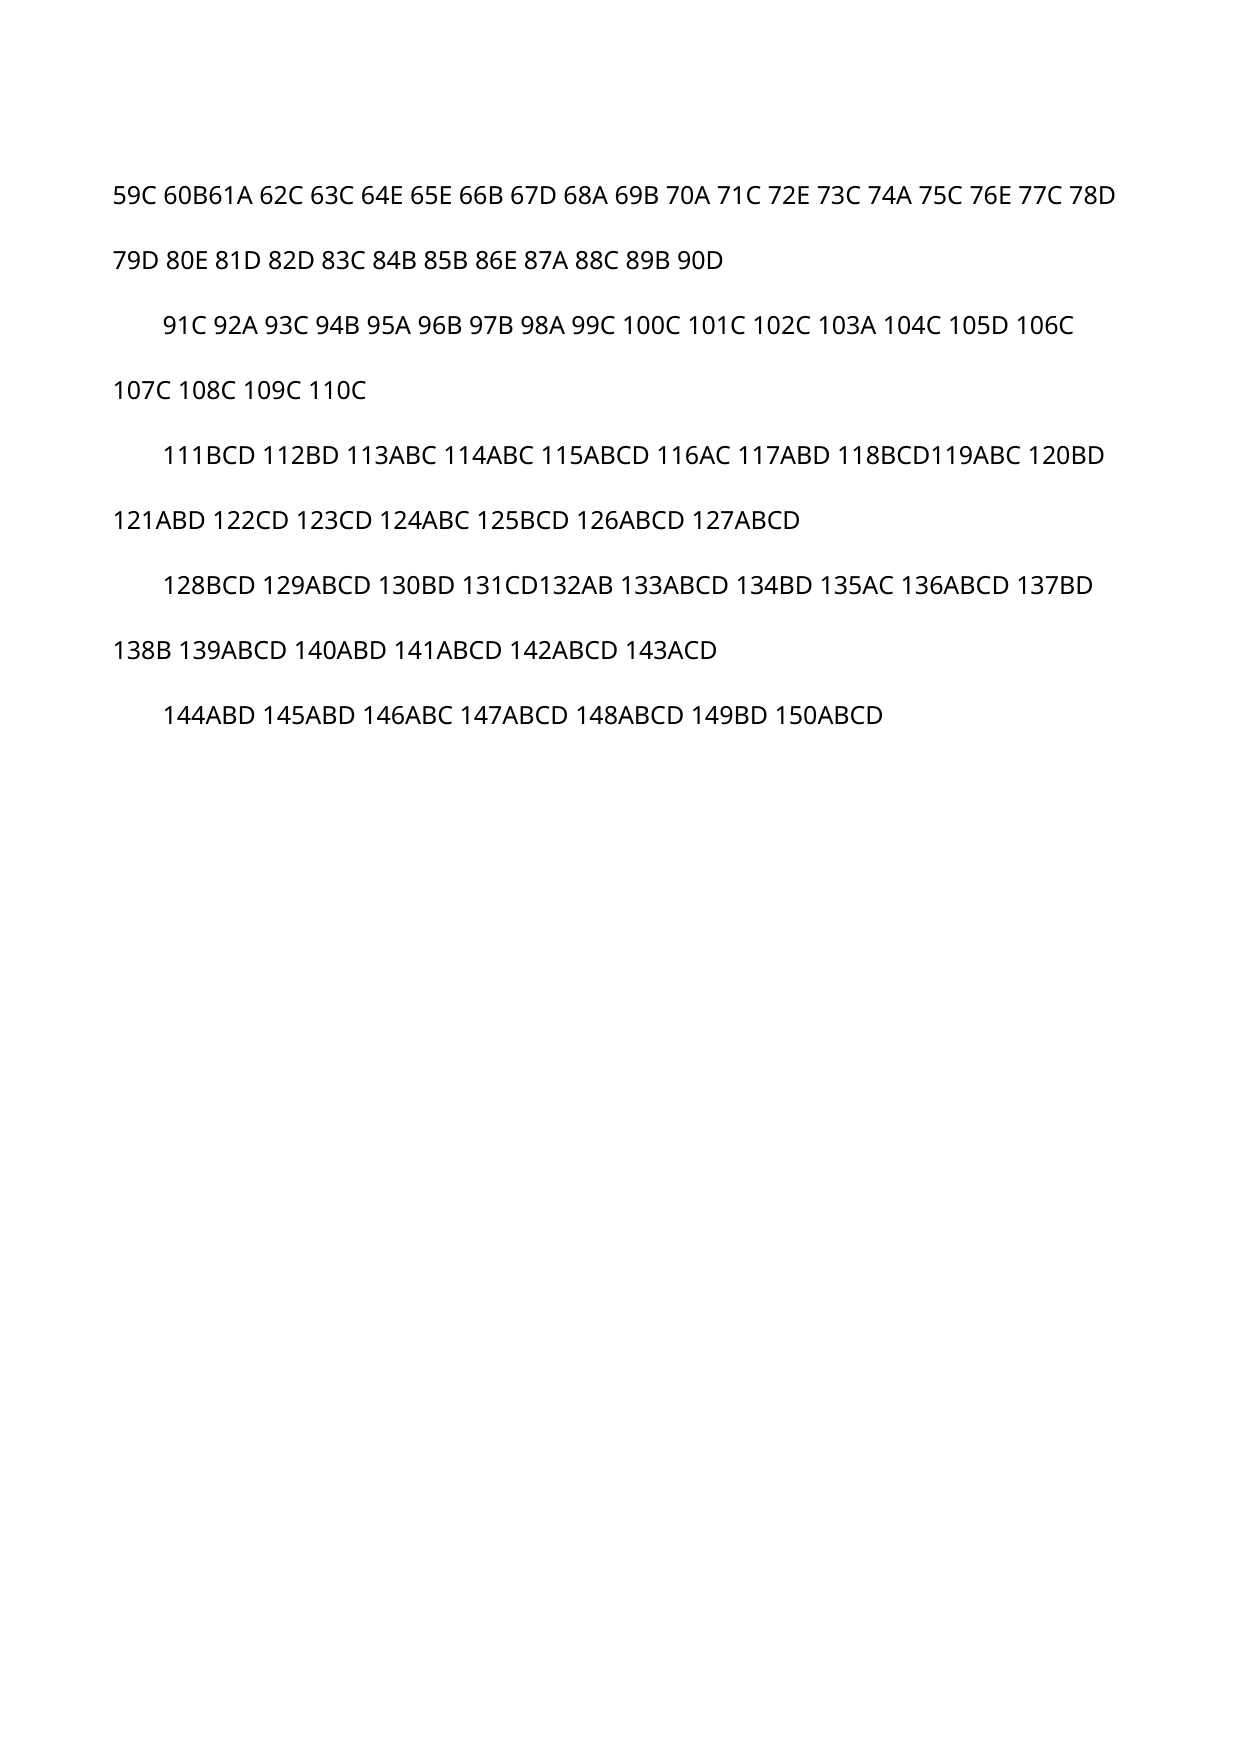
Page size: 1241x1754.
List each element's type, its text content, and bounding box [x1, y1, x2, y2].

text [112, 162, 1128, 292]
text 91C 92A 93C 94B 95A 96B 97B 98A 99C 100C 101C 102C 103A 104C 105D 106C 107C 108C 109C 110C [112, 292, 1128, 422]
text 111BCD 112BD 113ABC 114ABC 115ABCD 116AC 117ABD 118BCD119ABC 120BD 121ABD 122CD 123CD 124ABC 125BCD 126ABCD 127ABCD [112, 422, 1128, 552]
text 144ABD 145ABD 146ABC 147ABCD 148ABCD 149BD 150ABCD [112, 682, 1128, 747]
text 128BCD 129ABCD 130BD 131CD132AB 133ABCD 134BD 135AC 136ABCD 137BD 138B 139ABCD 140ABD 141ABCD 142ABCD 143ACD [112, 552, 1128, 682]
